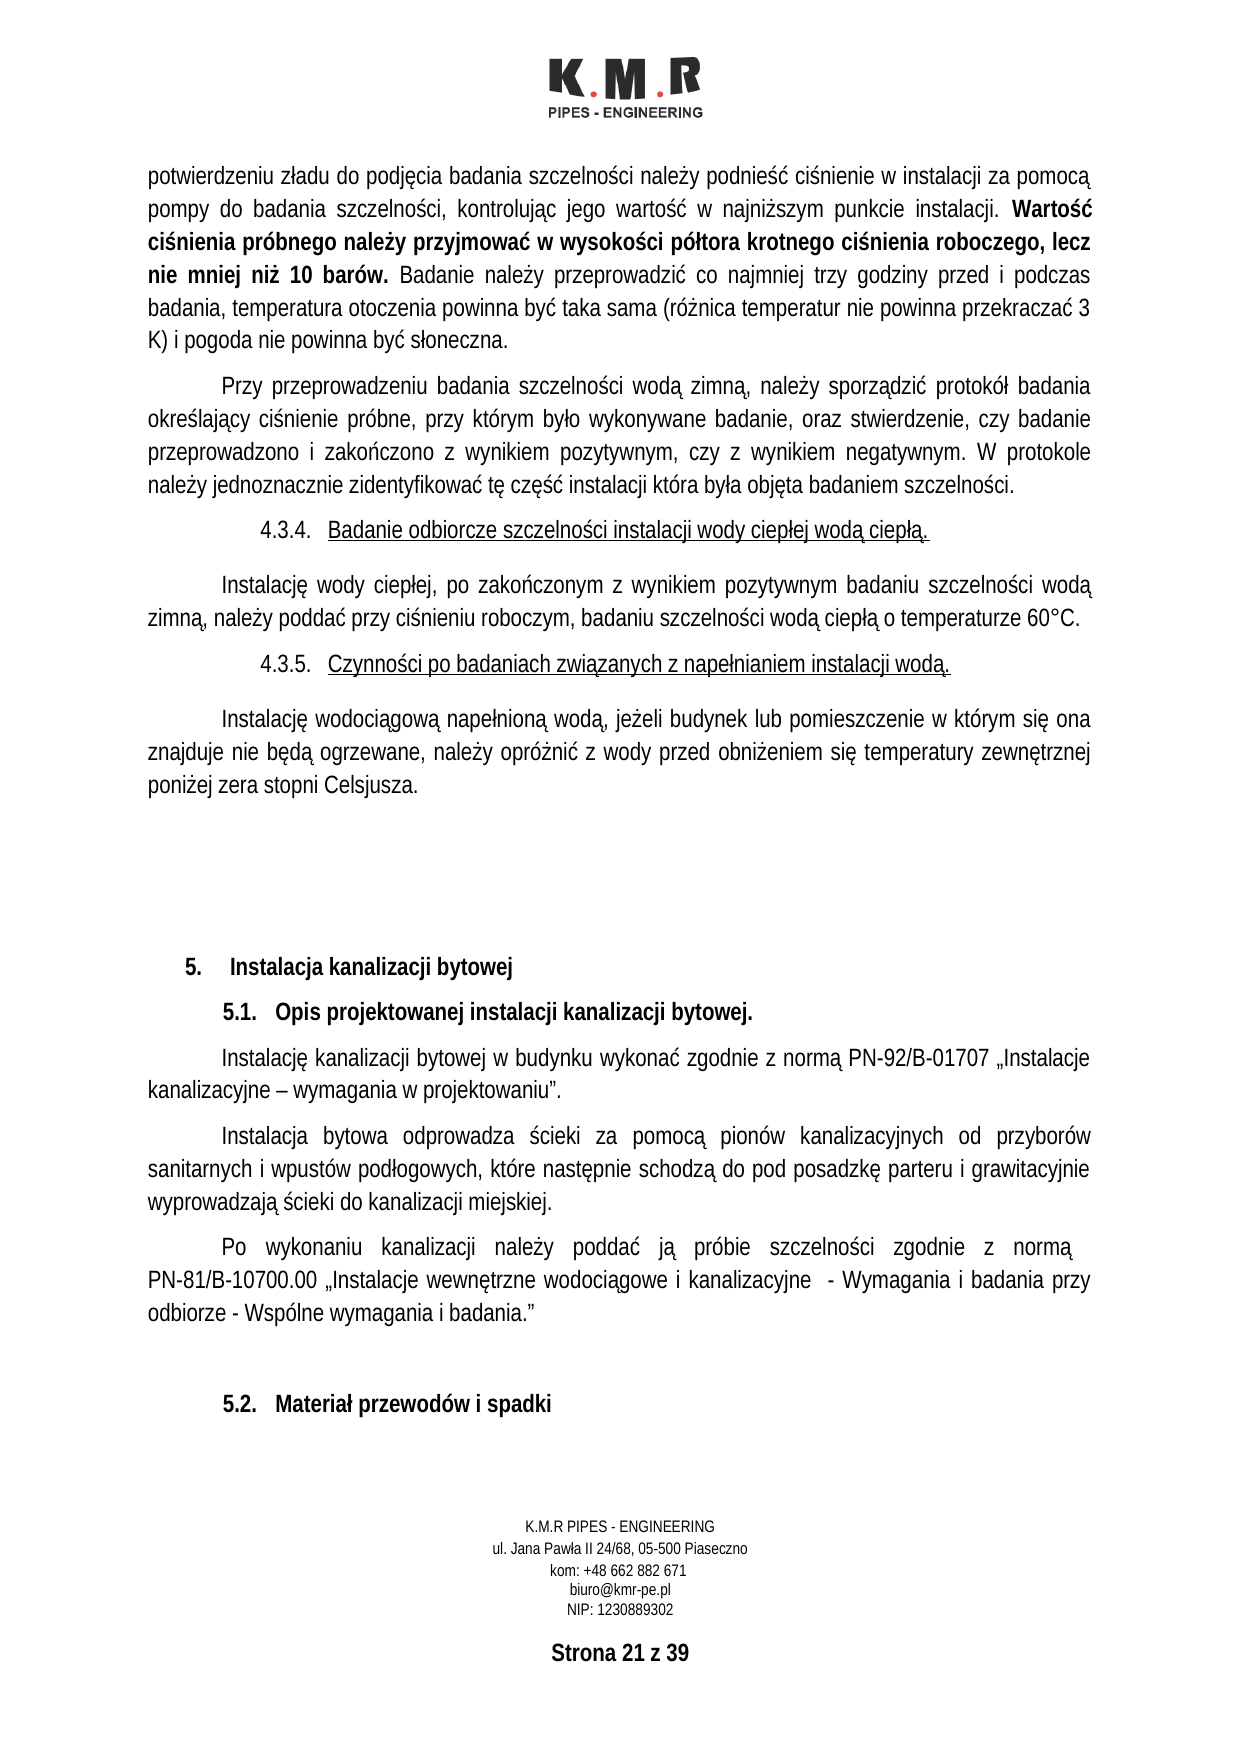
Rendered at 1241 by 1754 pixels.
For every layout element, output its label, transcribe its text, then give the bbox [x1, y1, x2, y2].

text Instalację wodociągową napełnioną wodą, jeżeli budynek lub pomieszczenie w którym się ona znajduje nie będą ogrzewane, należy opróżnić z wody przed obniżeniem się temperatury zewnętrznej poniżej zera stopni Celsjusza. [148, 704, 1093, 799]
list Badanie odbiorcze szczelności instalacji wody ciepłej wodą ciepłą. [260, 515, 1093, 544]
text Przy przeprowadzeniu badania szczelności wodą zimną, należy sporządzić protokół badania określający ciśnienie próbne, przy którym było wykonywane badanie, oraz stwierdzenie, czy badanie przeprowadzono i zakończono z wynikiem pozytywnym, czy z wynikiem negatywnym. W protokole należy jednoznacznie zidentyfikować tę część instalacji która była objęta badaniem szczelności. [148, 371, 1093, 498]
picture [518, 29, 735, 144]
text Po wykonaniu kanalizacji należy poddać ją próbie szczelności zgodnie z normą PN-81/B-10700.00 „Instalacje wewnętrzne wodociągowe i kanalizacyjne - Wymagania i badania przy odbiorze - Wspólne wymagania i badania.” [148, 1232, 1093, 1327]
text Instalacja bytowa odprowadza ścieki za pomocą pionów kanalizacyjnych od przyborów sanitarnych i wpustów podłogowych, które następnie schodzą do pod posadzkę parteru i grawitacyjnie wyprowadzają ścieki do kanalizacji miejskiej. [148, 1121, 1093, 1215]
text Instalację kanalizacji bytowej w budynku wykonać zgodnie z normą PN-92/B-01707 „Instalacje kanalizacyjne – wymagania w projektowaniu”. [148, 1042, 1093, 1104]
list Czynności po badaniach związanych z napełnianiem instalacji wodą. [260, 649, 1093, 677]
list Instalacja kanalizacji bytowej [185, 952, 1093, 980]
text Instalację wody ciepłej, po zakończonym z wynikiem pozytywnym badaniu szczelności wodą zimną, należy poddać przy ciśnieniu roboczym, badaniu szczelności wodą ciepłą o temperaturze 60°C. [148, 570, 1093, 632]
list Opis projektowanej instalacji kanalizacji bytowej. [223, 997, 1093, 1026]
list Materiał przewodów i spadki [223, 1389, 1093, 1417]
